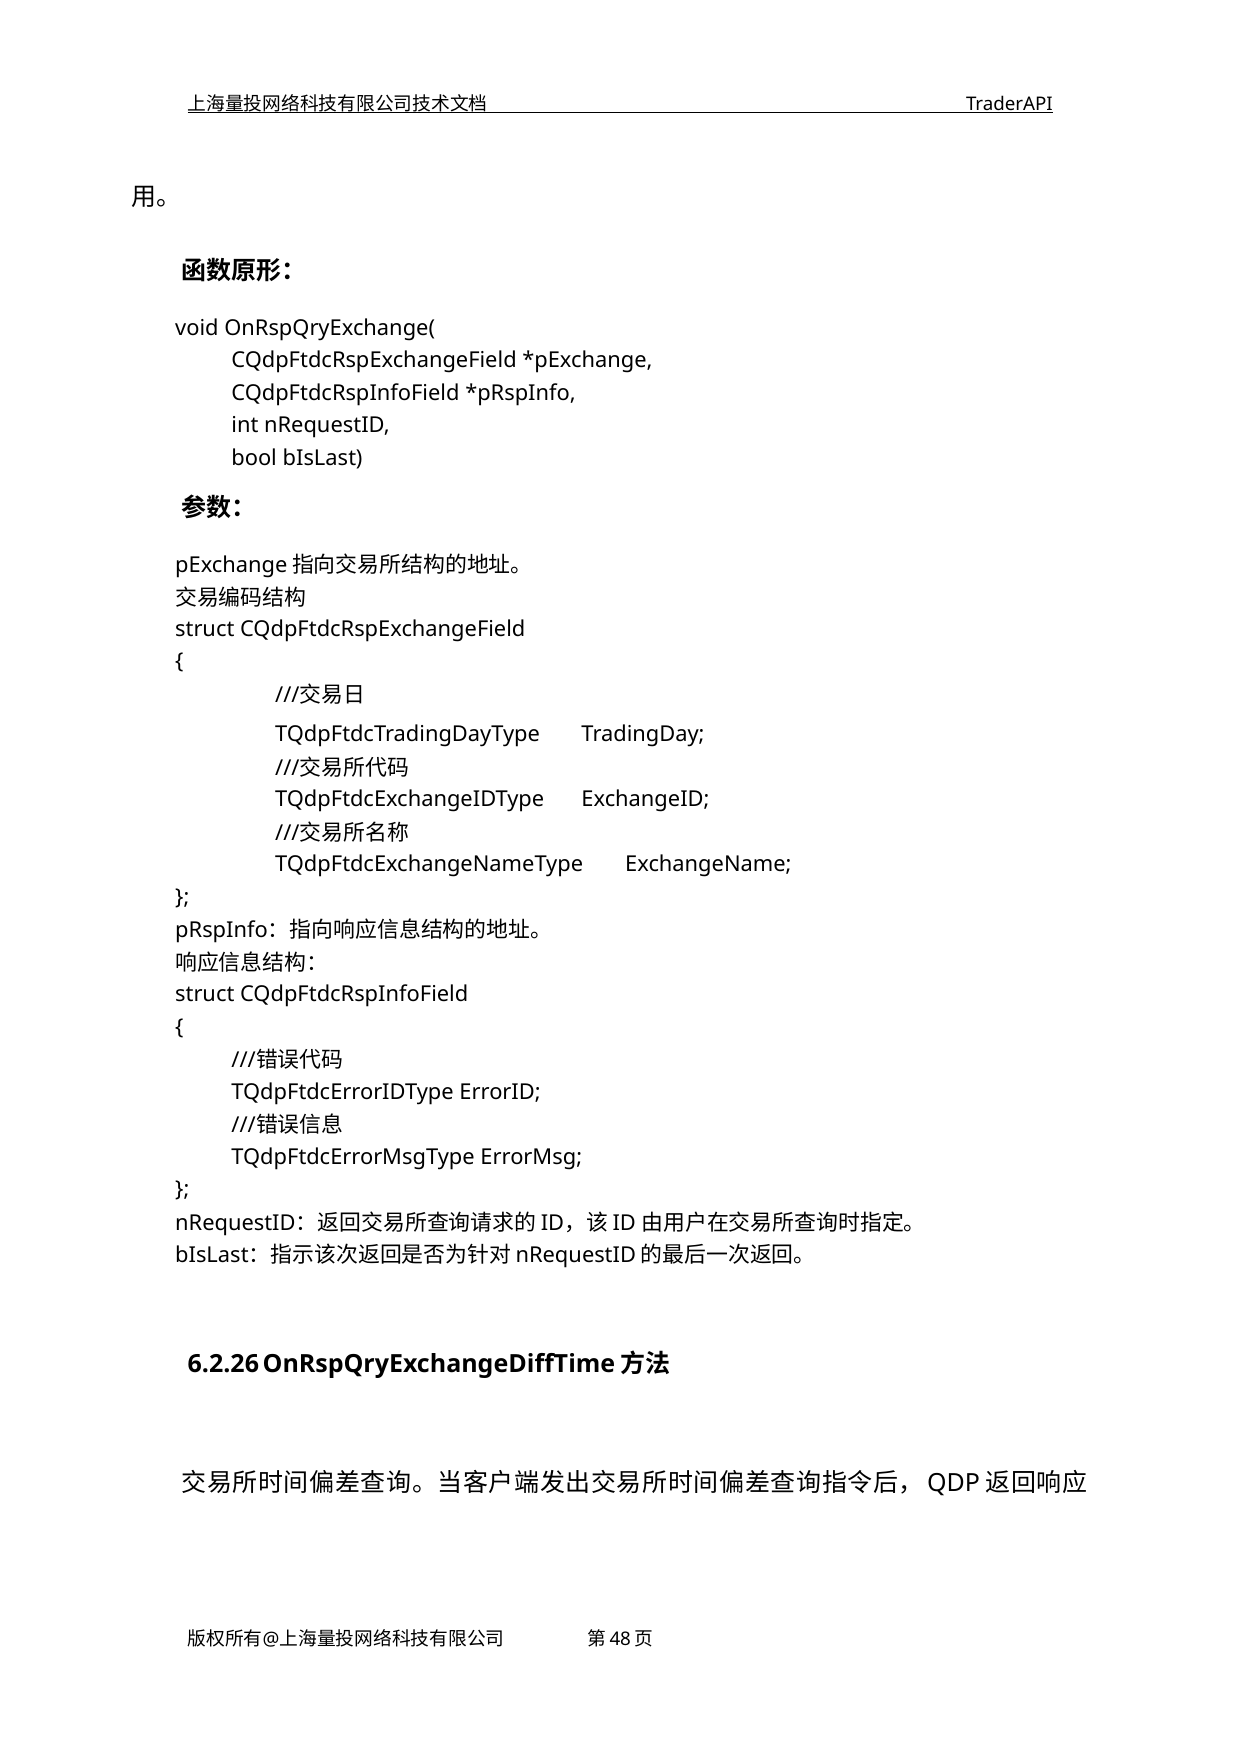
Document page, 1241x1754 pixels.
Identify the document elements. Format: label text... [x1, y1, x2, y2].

text CQdpFtdcRspExchangeField *pExchange, [187, 343, 1087, 375]
text pExchange指向交易所结构的地址。 [131, 547, 1087, 579]
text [131, 162, 1087, 227]
text 响应信息结构： [131, 944, 1087, 977]
text void OnRspQryExchange( [131, 310, 1087, 343]
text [131, 1448, 1087, 1513]
text TQdpFtdcExchangeIDType ExchangeID; [187, 782, 1087, 814]
text int nRequestID, [187, 408, 1087, 440]
text 交易编码结构 [131, 579, 1087, 612]
text TQdpFtdcExchangeNameType ExchangeName; [187, 847, 1087, 879]
text TQdpFtdcErrorIDType ErrorID; [187, 1074, 1087, 1107]
text bool bIsLast) [187, 440, 1087, 473]
text ///交易所名称 [187, 814, 1087, 847]
text CQdpFtdcRspInfoField *pRspInfo, [187, 375, 1087, 408]
text { [131, 644, 1087, 677]
text 参数： [131, 473, 1087, 538]
text }; [131, 879, 1087, 912]
text ///交易日 [131, 677, 1087, 709]
text ///错误代码 [187, 1042, 1087, 1074]
text ///交易所代码 [187, 749, 1087, 782]
text pRspInfo：指向响应信息结构的地址。 [131, 912, 1087, 944]
subtitle OnRspQryExchangeDiffTime方法 [187, 1329, 1053, 1394]
text TQdpFtdcErrorMsgType ErrorMsg; [187, 1139, 1087, 1172]
text ///错误信息 [187, 1107, 1087, 1139]
text nRequestID：返回交易所查询请求的ID，该ID 由用户在交易所查询时指定。 [131, 1204, 1087, 1237]
text 函数原形： [131, 236, 1087, 301]
text TQdpFtdcTradingDayType TradingDay; [131, 717, 1087, 749]
text struct CQdpFtdcRspExchangeField [131, 612, 1087, 644]
text struct CQdpFtdcRspInfoField [131, 977, 1087, 1009]
text bIsLast：指示该次返回是否为针对nRequestID的最后一次返回。 [131, 1237, 1087, 1269]
text }; [131, 1172, 1087, 1204]
text { [131, 1009, 1087, 1042]
